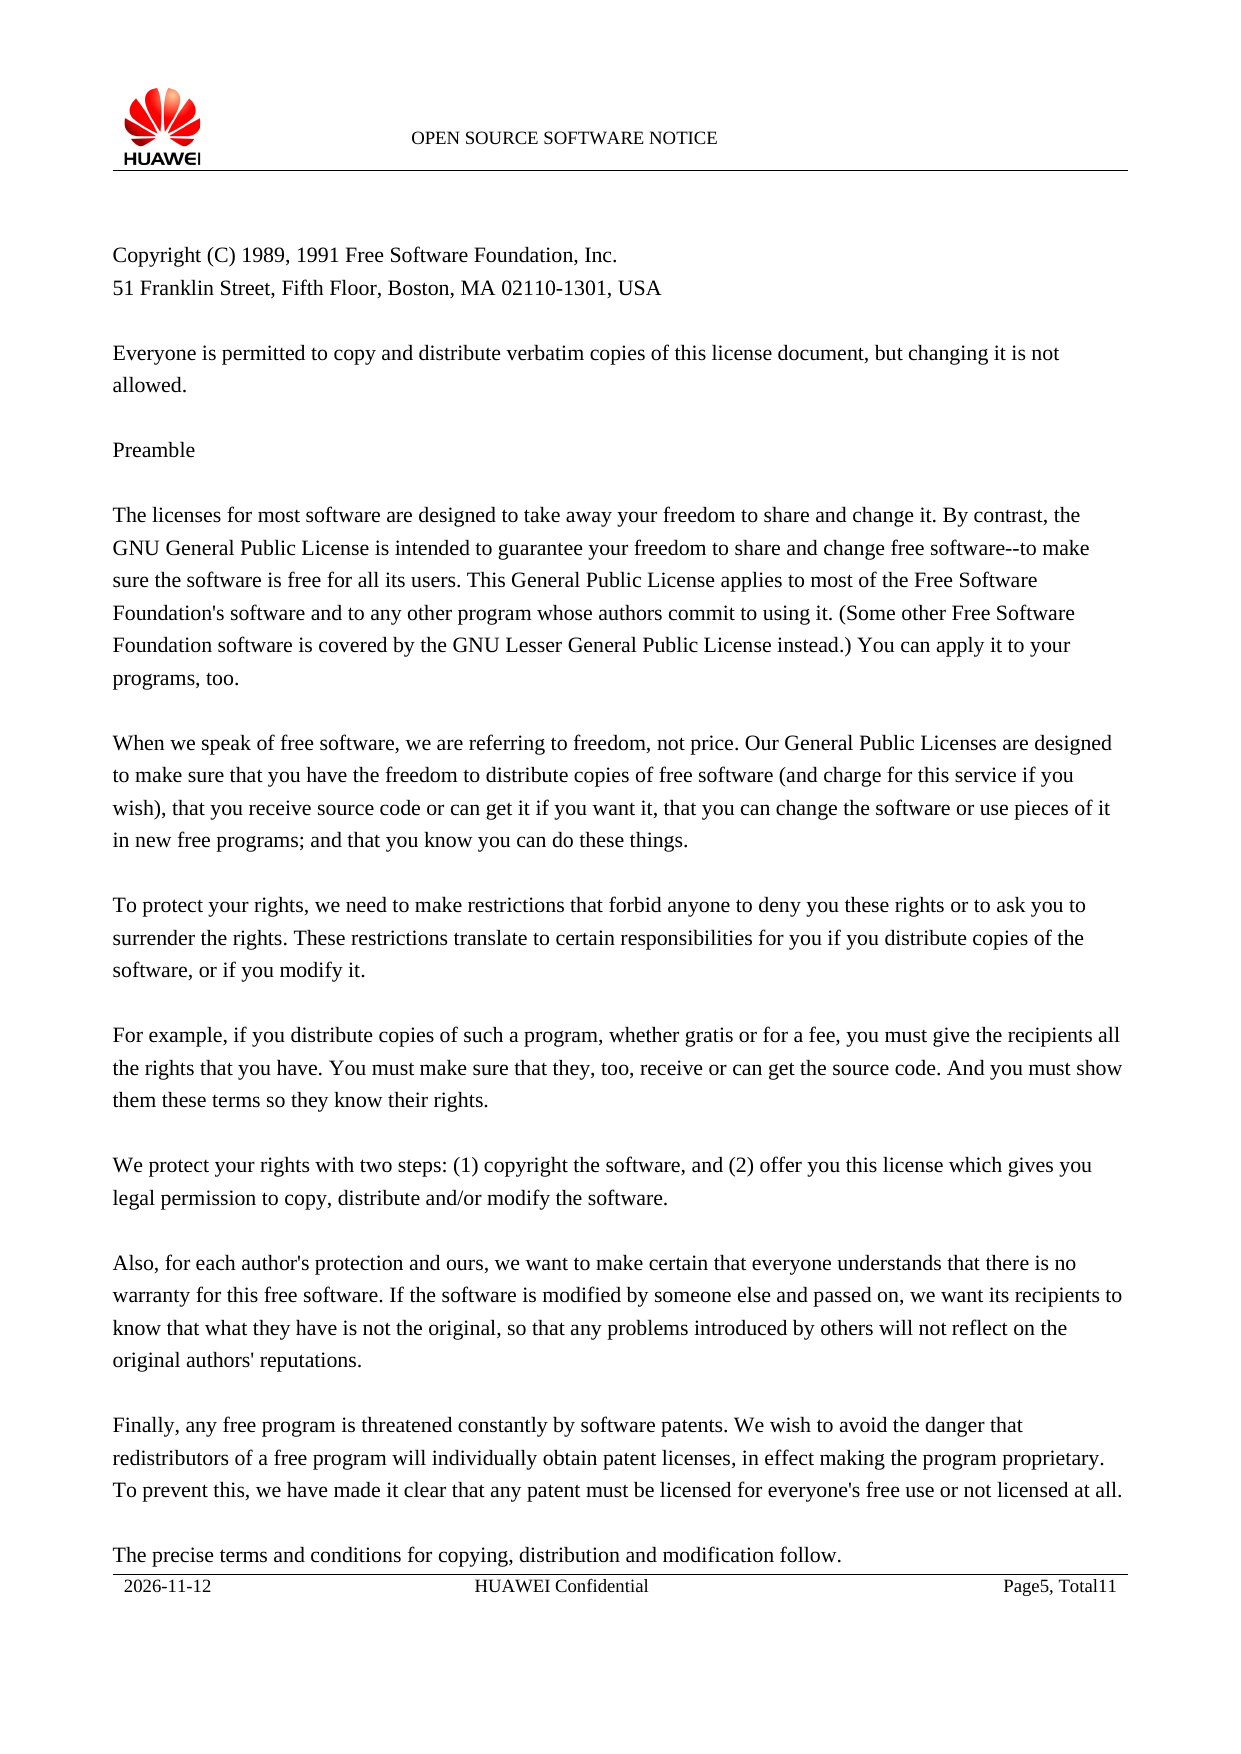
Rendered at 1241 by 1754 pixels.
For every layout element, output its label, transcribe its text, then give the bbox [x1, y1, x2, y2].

picture [124, 88, 201, 165]
